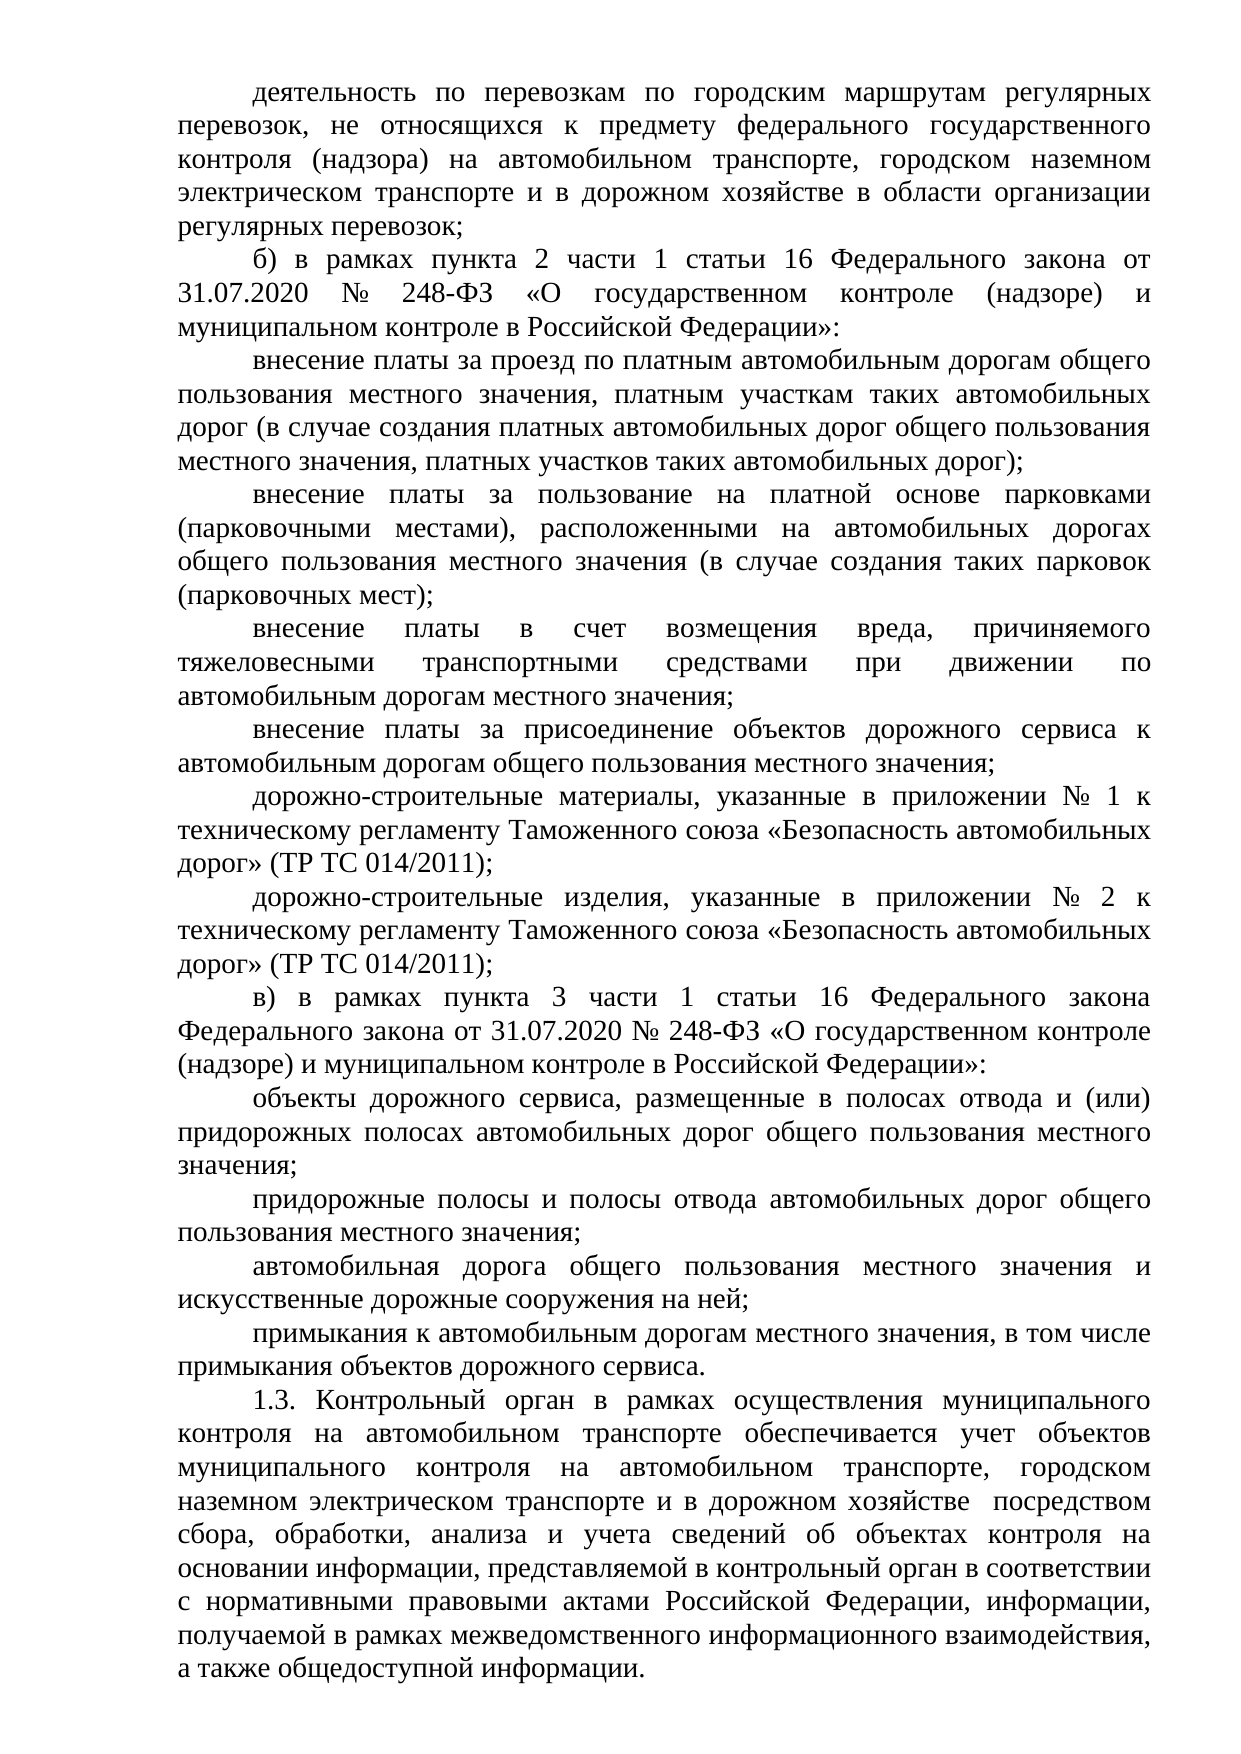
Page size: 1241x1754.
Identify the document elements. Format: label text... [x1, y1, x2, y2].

text б) в рамках пункта 2 части 1 статьи 16 Федерального закона от 31.07.2020 № 248-ФЗ «О государственном контроле (надзоре) и муниципальном контроле в Российской Федерации»: [177, 242, 1152, 342]
text внесение платы за присоединение объектов дорожного сервиса к автомобильным дорогам общего пользования местного значения; [177, 711, 1152, 778]
text в) в рамках пункта 3 части 1 статьи 16 Федерального закона Федерального закона от 31.07.2020 № 248-ФЗ «О государственном контроле (надзоре) и муниципальном контроле в Российской Федерации»: [177, 979, 1152, 1080]
text дорожно-строительные изделия, указанные в приложении № 2 к техническому регламенту Таможенного союза «Безопасность автомобильных дорог» (ТР ТС 014/2011); [177, 879, 1152, 979]
text внесение платы в счет возмещения вреда, причиняемого тяжеловесными транспортными средствами при движении по автомобильным дорогам местного значения; [177, 611, 1152, 711]
text внесение платы за проезд по платным автомобильным дорогам общего пользования местного значения, платным участкам таких автомобильных дорог (в случае создания платных автомобильных дорог общего пользования местного значения, платных участков таких автомобильных дорог); [177, 342, 1152, 476]
text автомобильная дорога общего пользования местного значения и искусственные дорожные сооружения на ней; [177, 1248, 1152, 1315]
text примыкания к автомобильным дорогам местного значения, в том числе примыкания объектов дорожного сервиса. [177, 1315, 1152, 1382]
text деятельность по перевозкам по городским маршрутам регулярных перевозок, не относящихся к предмету федерального государственного контроля (надзора) на автомобильном транспорте, городском наземном электрическом транспорте и в дорожном хозяйстве в области организации регулярных перевозок; [177, 74, 1152, 242]
text 1.3. Контрольный орган в рамках осуществления муниципального контроля на автомобильном транспорте обеспечивается учет объектов муниципального контроля на автомобильном транспорте, городском наземном электрическом транспорте и в дорожном хозяйстве посредством сбора, обработки, анализа и учета сведений об объектах контроля на основании информации, представляемой в контрольный орган в соответствии с нормативными правовыми актами Российской Федерации, информации, получаемой в рамках межведомственного информационного взаимодействия, а также общедоступной информации. [177, 1382, 1152, 1684]
text дорожно-строительные материалы, указанные в приложении № 1 к техническому регламенту Таможенного союза «Безопасность автомобильных дорог» (ТР ТС 014/2011); [177, 778, 1152, 879]
text придорожные полосы и полосы отвода автомобильных дорог общего пользования местного значения; [177, 1181, 1152, 1248]
text объекты дорожного сервиса, размещенные в полосах отвода и (или) придорожных полосах автомобильных дорог общего пользования местного значения; [177, 1080, 1152, 1181]
text внесение платы за пользование на платной основе парковками (парковочными местами), расположенными на автомобильных дорогах общего пользования местного значения (в случае создания таких парковок (парковочных мест); [177, 476, 1152, 611]
